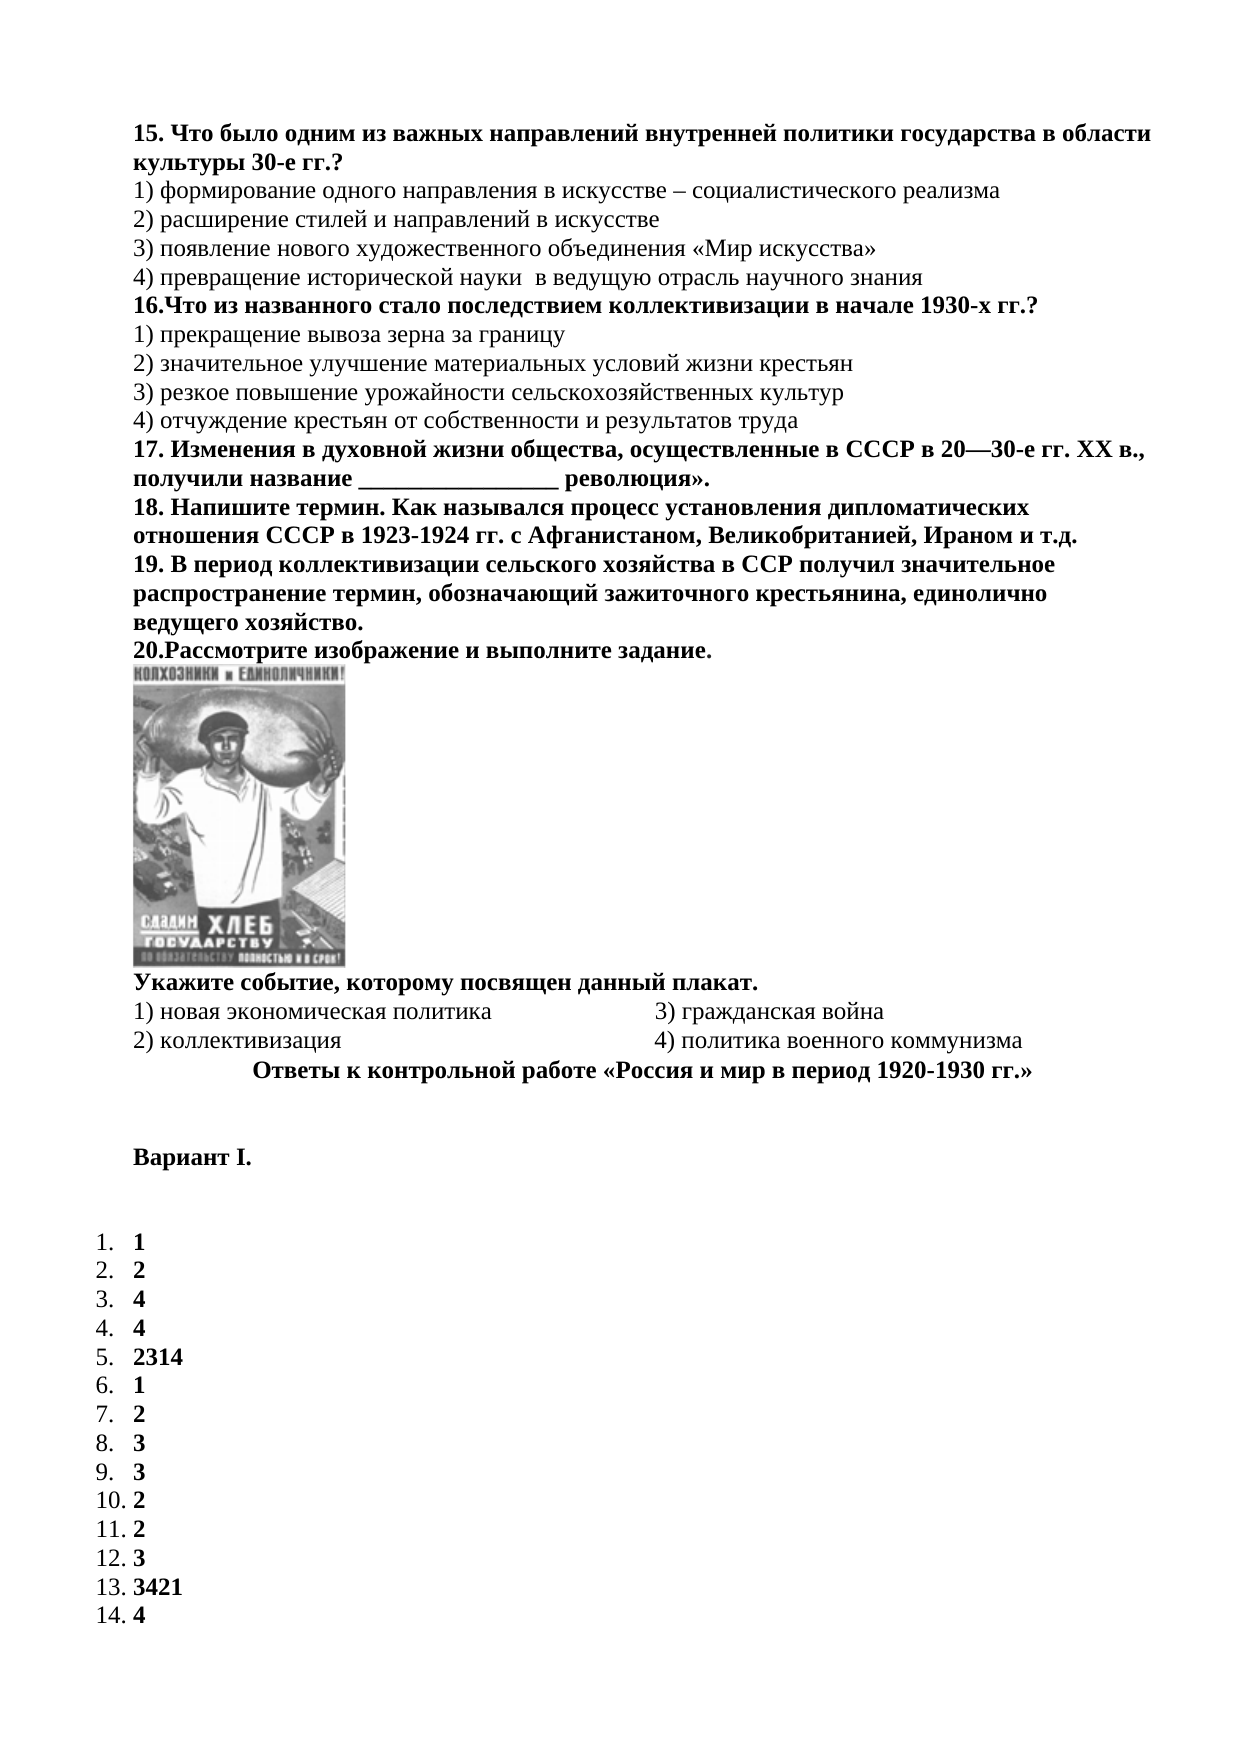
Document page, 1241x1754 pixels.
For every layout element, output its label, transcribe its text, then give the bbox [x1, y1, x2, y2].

text 15. Что было одним из важных направлений внутренней политики государства в области культуры 30-е гг.? [133, 118, 1152, 176]
list 2 [95, 1255, 1152, 1284]
list 2 [95, 1399, 1152, 1428]
list 2 [95, 1514, 1152, 1543]
list 2314 [95, 1342, 1152, 1370]
text 4) превращение исторической науки в ведущую отрасль научного знания [133, 262, 1152, 291]
list 4 [95, 1313, 1152, 1342]
text Ответы к контрольной работе «Россия и мир в период 1920-1930 гг.» [133, 1054, 1152, 1084]
text 3) резкое повышение урожайности сельскохозяйственных культур [133, 377, 1152, 406]
list 3 [95, 1457, 1152, 1485]
list 2 [95, 1485, 1152, 1514]
list 3421 [95, 1572, 1152, 1600]
text 17. Изменения в духовной жизни общества, осуществленные в СССР в 20—30-е гг. ХХ в., получили название ________________ революция». [133, 434, 1152, 492]
text 20.Рассмотрите изображение и выполните задание. [133, 636, 1152, 664]
text 4) отчуждение крестьян от собственности и результатов труда [133, 406, 1152, 434]
list 4 [95, 1600, 1152, 1629]
text 3) появление нового художественного объединения «Мир искусства» [133, 233, 1152, 262]
list 1 [95, 1227, 1152, 1255]
text Укажите событие, которому посвящен данный плакат. [133, 967, 1152, 996]
text 18. Напишите термин. Как назывался процесс установления дипломатических отношения СССР в 1923-1924 гг. с Афганистаном, Великобританией, Ираном и т.д. [133, 492, 1152, 549]
picture [132, 664, 346, 968]
text 1) новая экономическая политика 3) гражданская война [133, 996, 1152, 1025]
text 2) коллективизация 4) политика военного коммунизма [133, 1025, 1152, 1054]
list 3 [95, 1428, 1152, 1457]
list 4 [95, 1284, 1152, 1313]
text 1) прекращение вывоза зерна за границу [133, 319, 1152, 348]
text 2) расширение стилей и направлений в искусстве [133, 204, 1152, 233]
text 19. В период коллективизации сельского хозяйства в ССР получил значительное распространение термин, обозначающий зажиточного крестьянина, единолично ведущего хозяйство. [133, 549, 1152, 636]
text 2) значительное улучшение материальных условий жизни крестьян [133, 348, 1152, 377]
list 3 [95, 1543, 1152, 1572]
text 1) формирование одного направления в искусстве – социалистического реализма [133, 176, 1152, 204]
text Вариант I. [133, 1142, 1152, 1171]
text 16.Что из названного стало последствием коллективизации в начале 1930-х гг.? [133, 291, 1152, 319]
list 1 [95, 1370, 1152, 1399]
